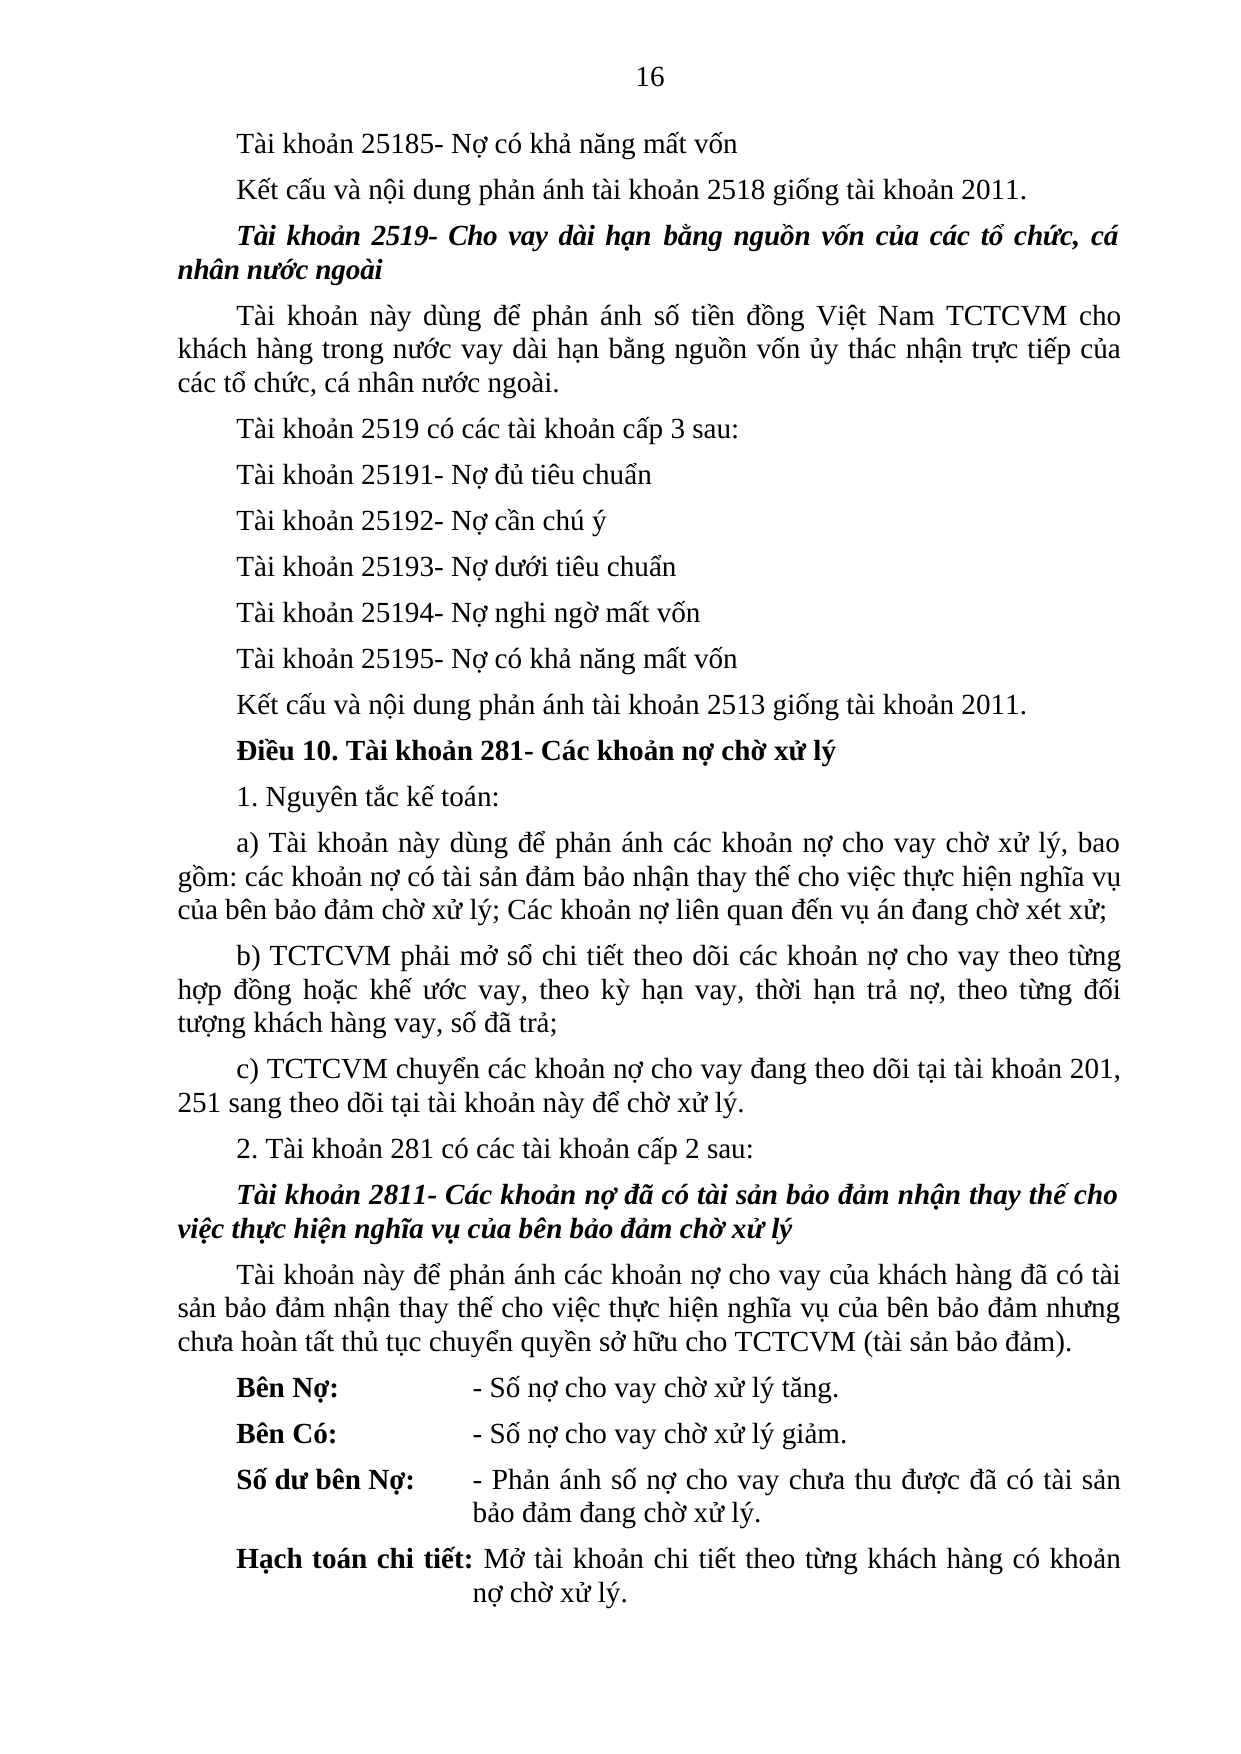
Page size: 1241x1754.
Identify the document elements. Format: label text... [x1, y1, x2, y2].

text Tài khoản này để phản ánh các khoản nợ cho vay của khách hàng đã có tài sản bảo đảm nhận thay thế cho việc thực hiện nghĩa vụ của bên bảo đảm nhưng chưa hoàn tất thủ tục chuyển quyền sở hữu cho TCTCVM (tài sản bảo đảm). [177, 1257, 1122, 1357]
text Tài khoản 25193- Nợ dưới tiêu chuẩn [177, 549, 1122, 583]
text Tài khoản 2519- Cho vay dài hạn bằng nguồn vốn của các tổ chức, cá nhân nước ngoài [177, 218, 1122, 285]
text Tài khoản 2811- Các khoản nợ đã có tài sản bảo đảm nhận thay thế cho việc thực hiện nghĩa vụ của bên bảo đảm chờ xử lý [177, 1177, 1122, 1244]
text a) Tài khoản này dùng để phản ánh các khoản nợ cho vay chờ xử lý, bao gồm: các khoản nợ có tài sản đảm bảo nhận thay thế cho việc thực hiện nghĩa vụ của bên bảo đảm chờ xử lý; Các khoản nợ liên quan đến vụ án đang chờ xét xử; [177, 825, 1122, 926]
text Tài khoản 25192- Nợ cần chú ý [177, 503, 1122, 537]
text Kết cấu và nội dung phản ánh tài khoản 2518 giống tài khoản 2011. [177, 172, 1122, 206]
text Số dư bên Nợ: - Phản ánh số nợ cho vay chưa thu được đã có tài sản bảo đảm đang chờ xử lý. [236, 1462, 1122, 1529]
text Hạch toán chi tiết: Mở tài khoản chi tiết theo từng khách hàng có khoản nợ chờ xử lý. [236, 1542, 1122, 1609]
text c) TCTCVM chuyển các khoản nợ cho vay đang theo dõi tại tài khoản 201, 251 sang theo dõi tại tài khoản này để chờ xử lý. [177, 1052, 1122, 1119]
text Tài khoản 2519 có các tài khoản cấp 3 sau: [177, 411, 1122, 444]
text Bên Có: - Số nợ cho vay chờ xử lý giảm. [236, 1416, 1122, 1449]
text 1. Nguyên tắc kế toán: [177, 779, 1122, 813]
text Tài khoản 25191- Nợ đủ tiêu chuẩn [177, 457, 1122, 491]
text Tài khoản 25195- Nợ có khả năng mất vốn [177, 641, 1122, 675]
text Điều 10. Tài khoản 281- Các khoản nợ chờ xử lý [177, 733, 1122, 767]
text Tài khoản 25185- Nợ có khả năng mất vốn [177, 126, 1122, 160]
text b) TCTCVM phải mở sổ chi tiết theo dõi các khoản nợ cho vay theo từng hợp đồng hoặc khế ước vay, theo kỳ hạn vay, thời hạn trả nợ, theo từng đối tượng khách hàng vay, số đã trả; [177, 938, 1122, 1039]
text Tài khoản này dùng để phản ánh số tiền đồng Việt Nam TCTCVM cho khách hàng trong nước vay dài hạn bằng nguồn vốn ủy thác nhận trực tiếp của các tổ chức, cá nhân nước ngoài. [177, 298, 1122, 398]
text 2. Tài khoản 281 có các tài khoản cấp 2 sau: [177, 1131, 1122, 1165]
text Bên Nợ: - Số nợ cho vay chờ xử lý tăng. [236, 1370, 1122, 1403]
text Tài khoản 25194- Nợ nghi ngờ mất vốn [177, 595, 1122, 629]
text Kết cấu và nội dung phản ánh tài khoản 2513 giống tài khoản 2011. [177, 687, 1122, 721]
